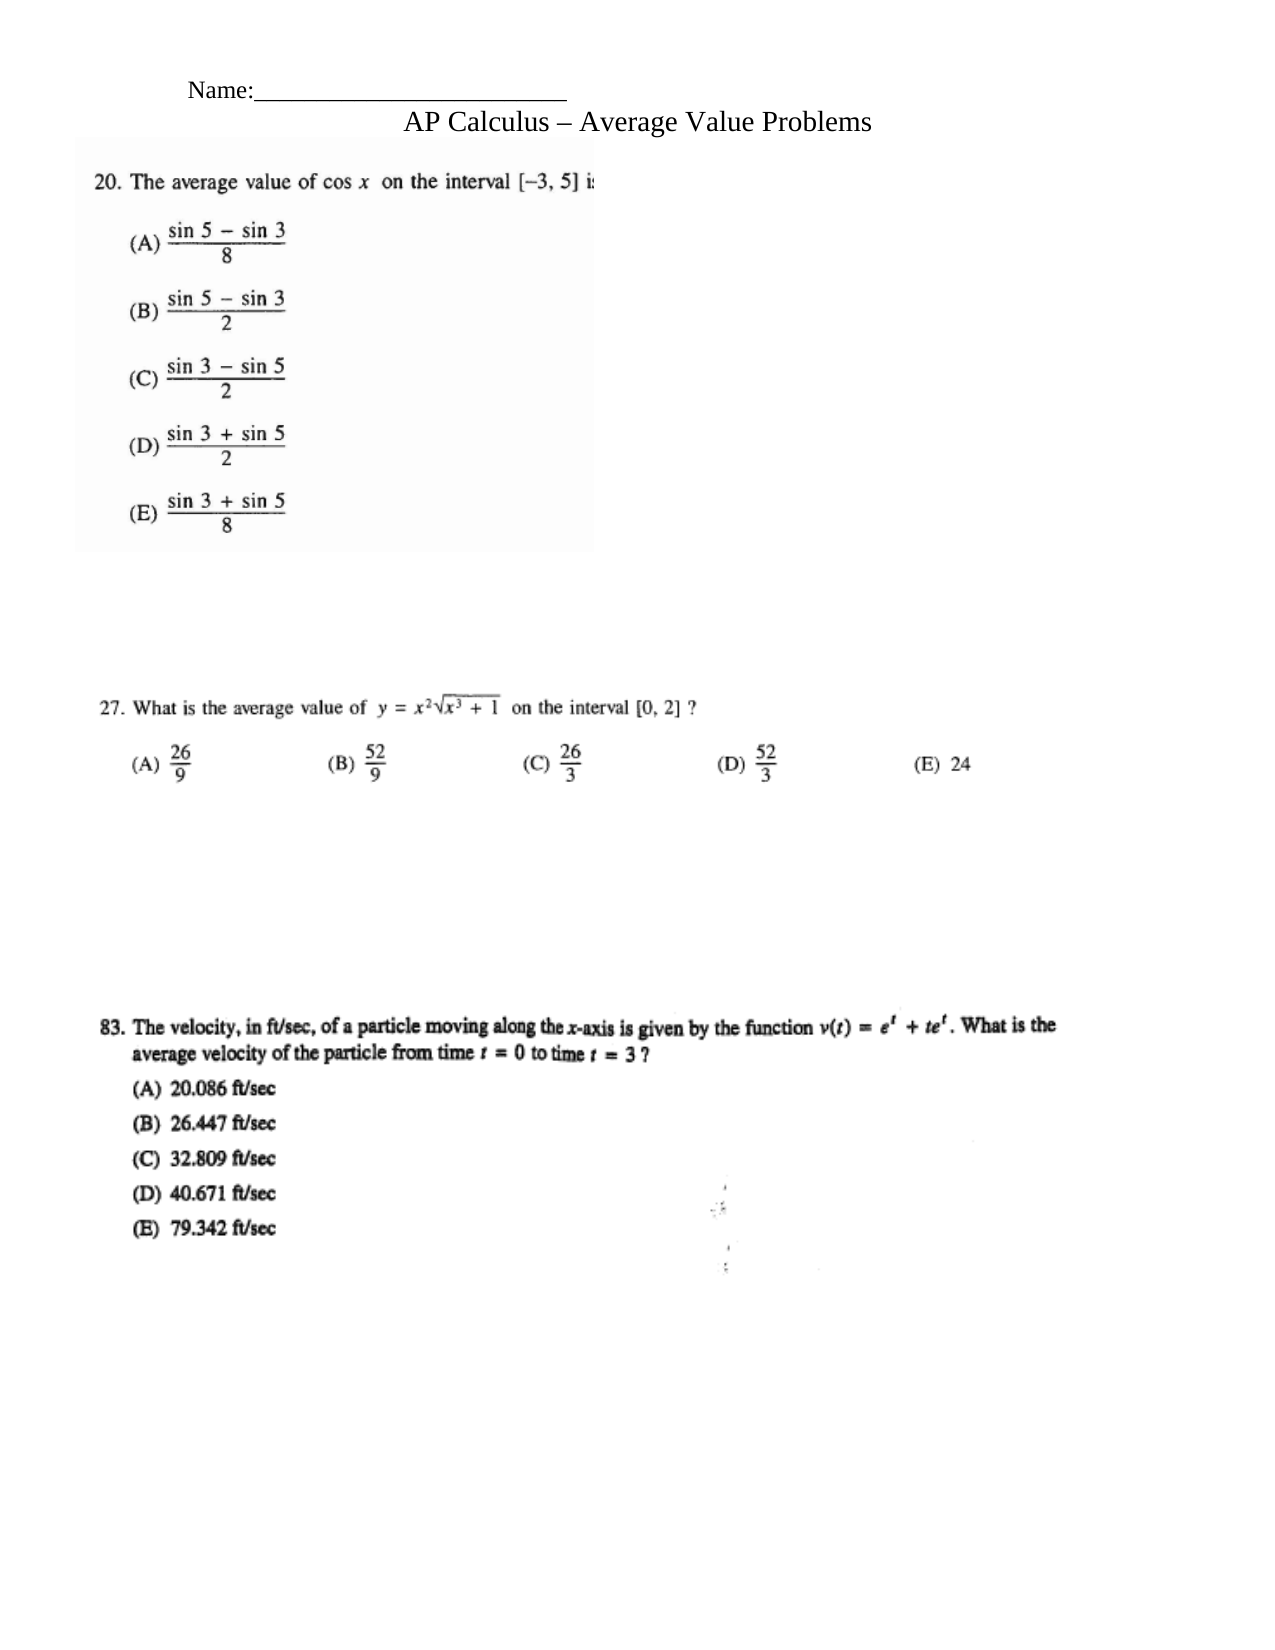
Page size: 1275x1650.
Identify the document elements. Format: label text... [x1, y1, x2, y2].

text AP Calculus – Average Value Problems [75, 104, 1200, 137]
